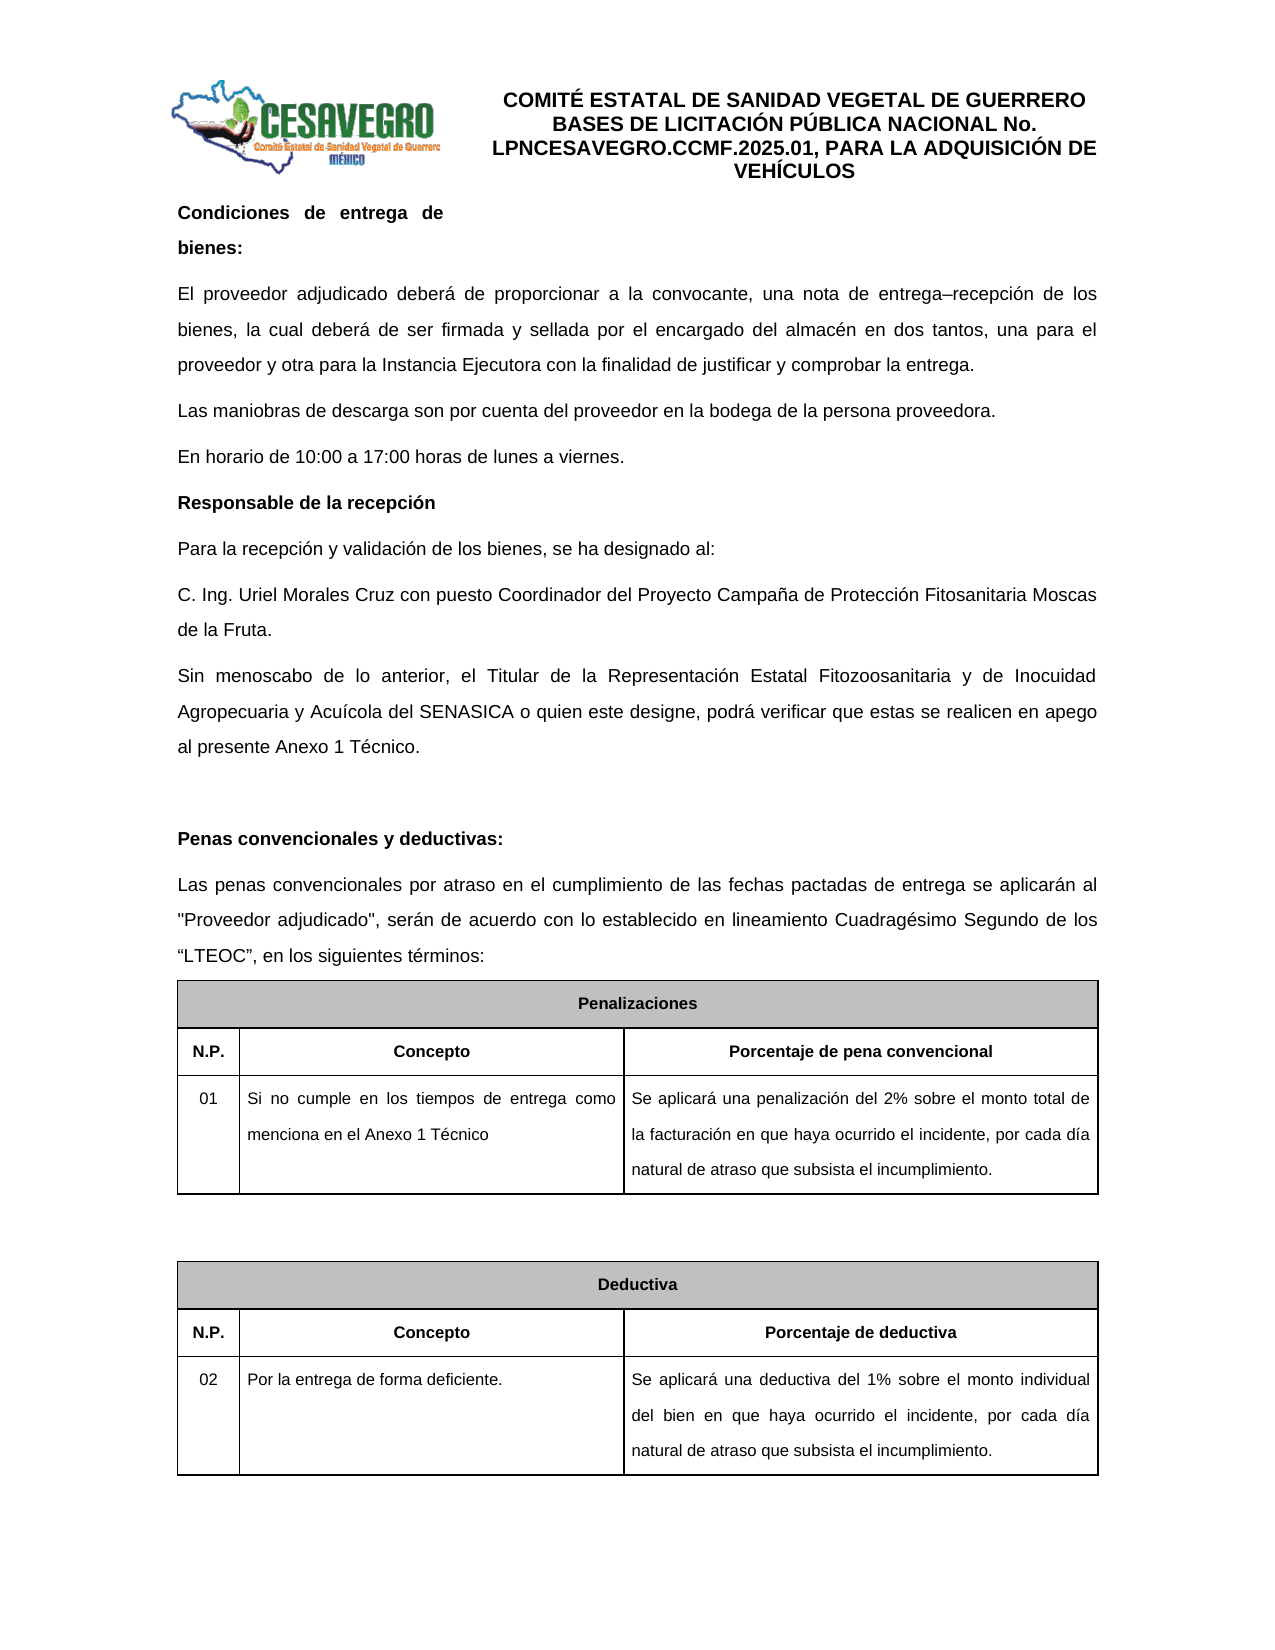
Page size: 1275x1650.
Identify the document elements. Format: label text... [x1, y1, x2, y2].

text C. Ing. Uriel Morales Cruz con puesto Coordinador del Proyecto Campaña de Protección Fitosanitaria Moscas de la Fruta. [177, 573, 1098, 644]
table_cell Concepto [240, 1029, 623, 1075]
table_cell Si no cumple en los tiempos de entrega como menciona en el Anexo 1 Técnico [240, 1076, 623, 1193]
table_cell Porcentaje de pena convencional [625, 1029, 1097, 1075]
table_header Deductiva [178, 1262, 1097, 1308]
text Responsable de la recepción [177, 481, 1098, 516]
table_cell 02 [178, 1357, 239, 1474]
table_cell Porcentaje de deductiva [625, 1310, 1097, 1356]
text Sin menoscabo de lo anterior, el Titular de la Representación Estatal Fitozoosanitaria y de Inocuidad Agropecuaria y Acuícola del SENASICA o quien este designe, podrá verificar que estas se realicen en apego al presente Anexo 1 Técnico. [177, 654, 1098, 761]
table_cell Concepto [240, 1310, 623, 1356]
table_cell Se aplicará una penalización del 2% sobre el monto total de la facturación en que haya ocurrido el incidente, por cada día natural de atraso que subsista el incumplimiento. [625, 1076, 1097, 1193]
text Condiciones de entrega de bienes: [177, 148, 1098, 262]
table_cell N.P. [178, 1310, 239, 1356]
text En horario de 10:00 a 17:00 horas de lunes a viernes. [177, 435, 1098, 471]
table_cell Se aplicará una deductiva del 1% sobre el monto individual del bien en que haya ocurrido el incidente, por cada día natural de atraso que subsista el incumplimiento. [625, 1357, 1097, 1474]
table_header Penalizaciones [178, 981, 1097, 1027]
table_cell 01 [178, 1076, 239, 1193]
text Las penas convencionales por atraso en el cumplimiento de las fechas pactadas de entrega se aplicarán al "Proveedor adjudicado", serán de acuerdo con lo establecido en lineamiento Cuadragésimo Segundo de los “LTEOC”, en los siguientes términos: [177, 863, 1098, 969]
table_cell N.P. [178, 1029, 239, 1075]
text Penas convencionales y deductivas: [177, 817, 1098, 852]
text Para la recepción y validación de los bienes, se ha designado al: [177, 527, 1098, 562]
text El proveedor adjudicado deberá de proporcionar a la convocante, una nota de entrega–recepción de los bienes, la cual deberá de ser firmada y sellada por el encargado del almacén en dos tantos, una para el proveedor y otra para la Instancia Ejecutora con la finalidad de justificar y comprobar la entrega. [177, 272, 1098, 379]
picture [171, 80, 440, 176]
table_cell Por la entrega de forma deficiente. [240, 1357, 623, 1474]
text Las maniobras de descarga son por cuenta del proveedor en la bodega de la persona proveedora. [177, 389, 1098, 424]
